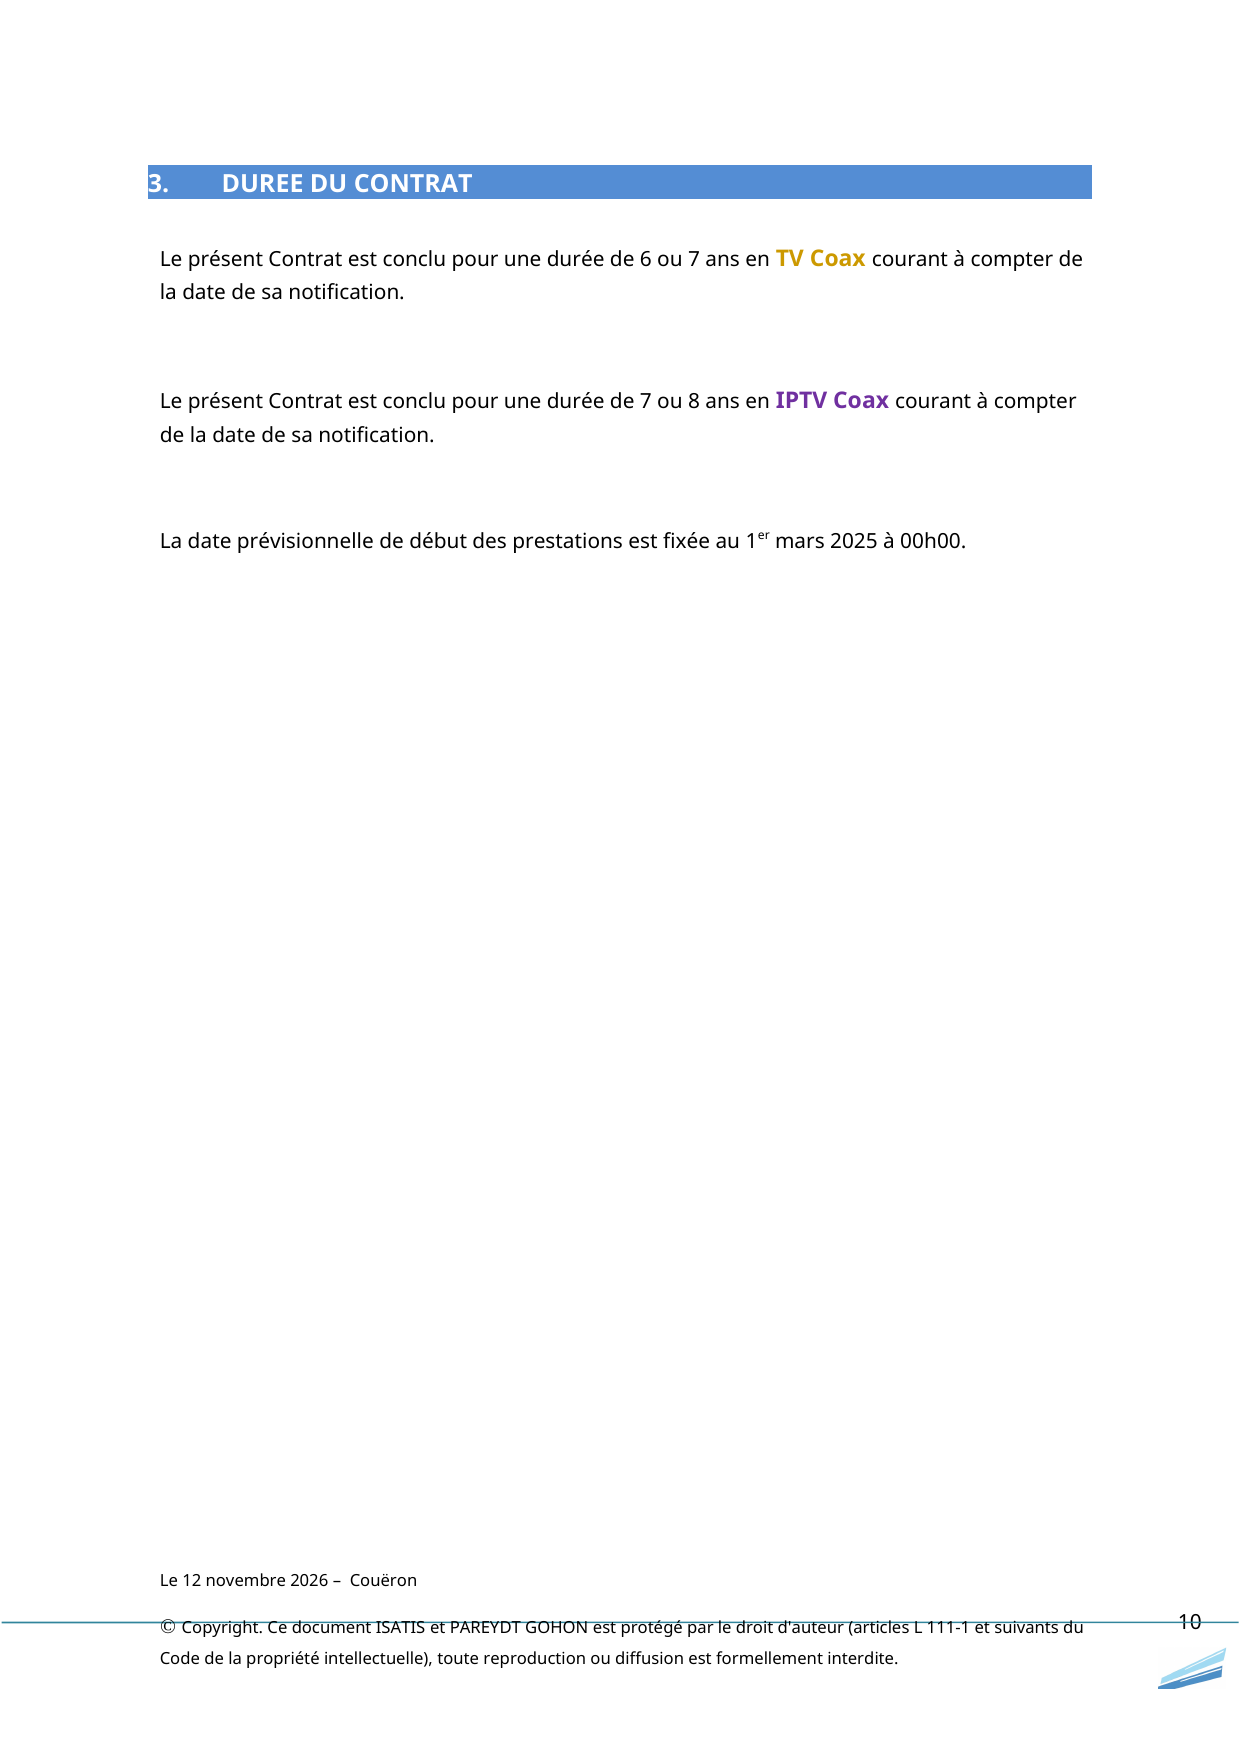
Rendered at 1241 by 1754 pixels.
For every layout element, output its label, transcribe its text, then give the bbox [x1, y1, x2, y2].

text Le présent Contrat est conclu pour une durée de 7 ou 8 ans en IPTV Coax courant à compter de la date de sa notification. [159, 384, 1092, 448]
text La date prévisionnelle de début des prestations est fixée au 1er mars 2025 à 00h00. [159, 527, 1092, 555]
picture [1157, 1647, 1227, 1689]
subtitle DUREE DU CONTRAT [148, 165, 1092, 199]
text Le présent Contrat est conclu pour une durée de 6 ou 7 ans en TV Coax courant à compter de la date de sa notification. [159, 242, 1092, 306]
